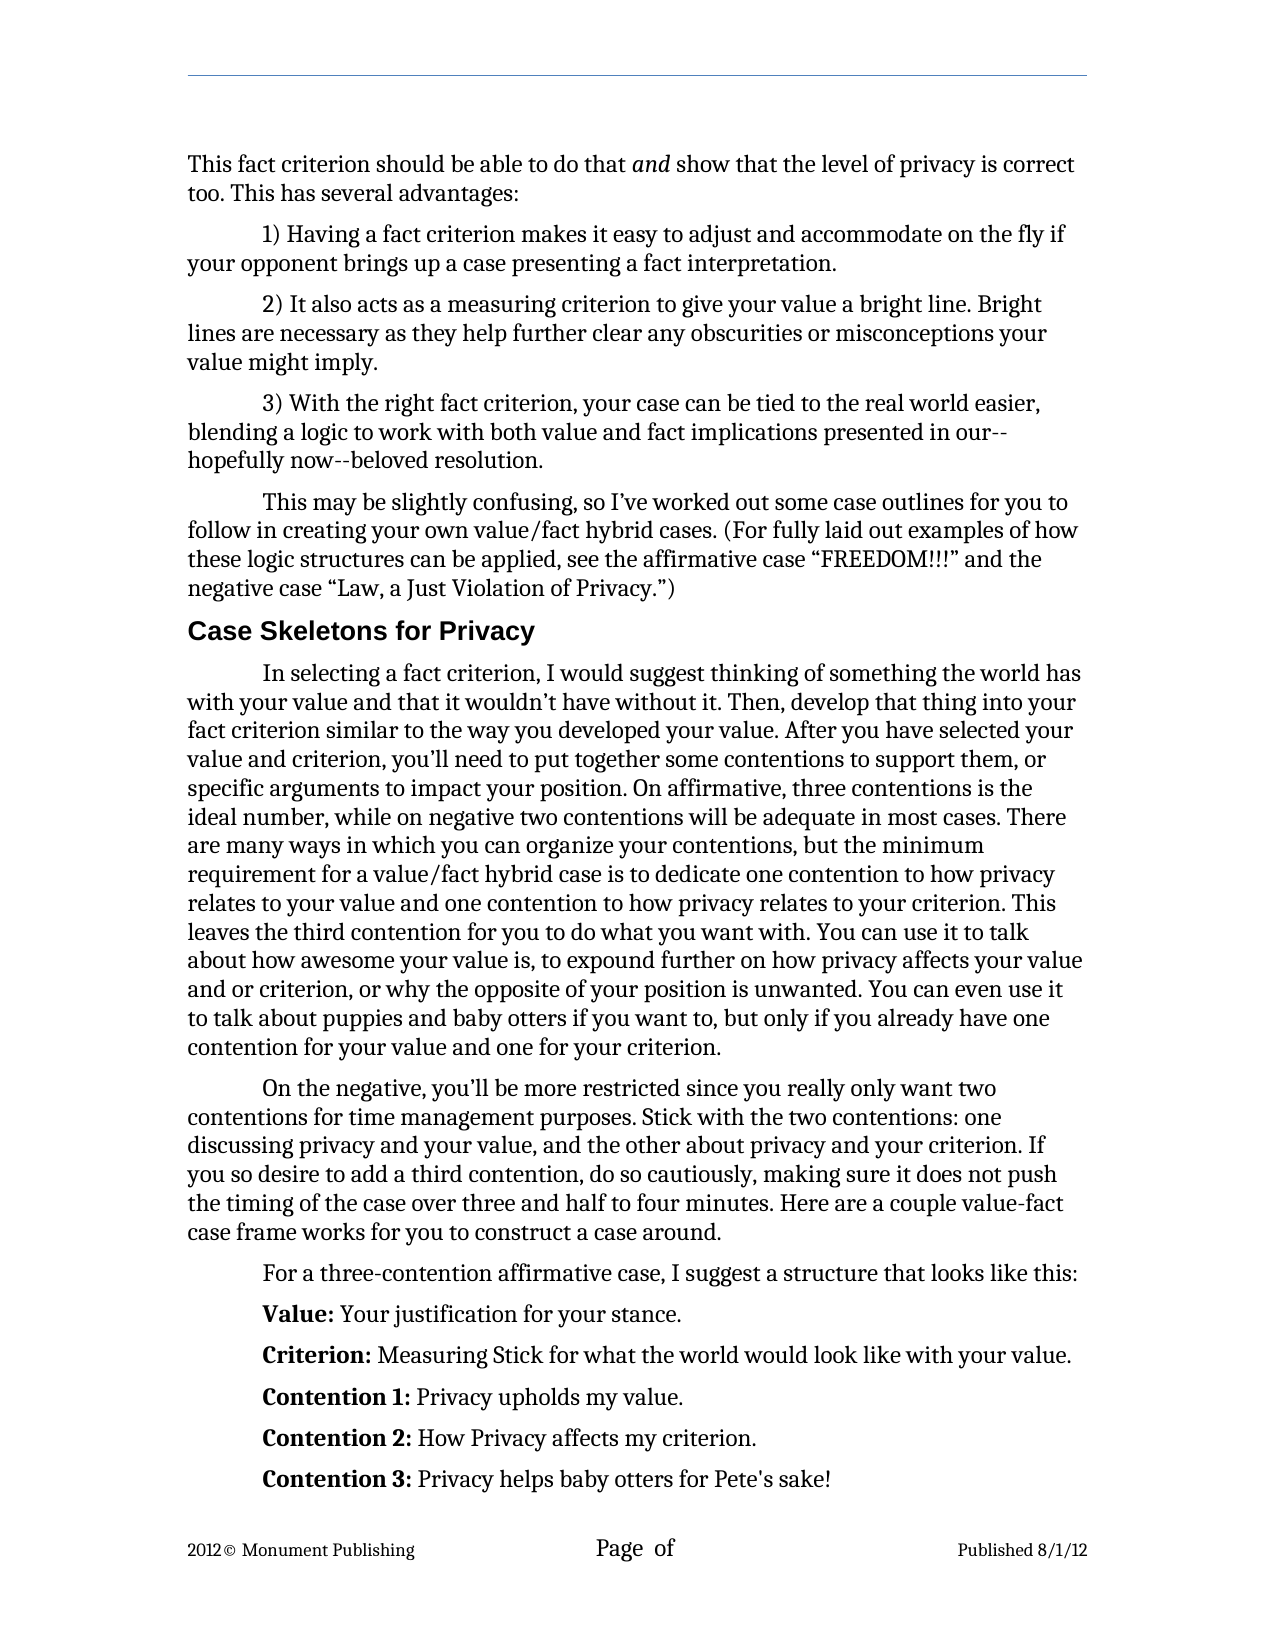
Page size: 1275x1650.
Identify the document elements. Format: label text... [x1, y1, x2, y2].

text In selecting a fact criterion, I would suggest thinking of something the world has with your value and that it wouldn’t have without it. Then, develop that thing into your fact criterion similar to the way you developed your value. After you have selected your value and criterion, you’ll need to put together some contentions to support them, or specific arguments to impact your position. On affirmative, three contentions is the ideal number, while on negative two contentions will be adequate in most cases. There are many ways in which you can organize your contentions, but the minimum requirement for a value/fact hybrid case is to dedicate one contention to how privacy relates to your value and one contention to how privacy relates to your criterion. This leaves the third contention for you to do what you want with. You can use it to talk about how awesome your value is, to expound further on how privacy affects your value and or criterion, or why the opposite of your position is unwanted. You can even use it to talk about puppies and baby otters if you want to, but only if you already have one contention for your value and one for your criterion. [187, 659, 1087, 1061]
text Case Skeletons for Privacy [187, 615, 1087, 646]
text 3) With the right fact criterion, your case can be tied to the real world easier, blending a logic to work with both value and fact implications presented in our--hopefully now--beloved resolution. [187, 389, 1087, 475]
text Contention 1: Privacy upholds my value. [187, 1382, 1087, 1411]
text Value: Your justification for your stance. [187, 1300, 1087, 1329]
text For a three-contention affirmative case, I suggest a structure that looks like this: [187, 1259, 1087, 1287]
text Contention 3: Privacy helps baby otters for Pete's sake! [187, 1465, 1087, 1494]
text On the negative, you’ll be more restricted since you really only want two contentions for time management purposes. Stick with the two contentions: one discussing privacy and your value, and the other about privacy and your criterion. If you so desire to add a third contention, do so cautiously, making sure it does not push the timing of the case over three and half to four minutes. Here are a couple value-fact case frame works for you to construct a case around. [187, 1074, 1087, 1246]
text 1) Having a fact criterion makes it easy to adjust and accommodate on the fly if your opponent brings up a case presenting a fact interpretation. [187, 220, 1087, 277]
text Contention 2: How Privacy affects my criterion. [187, 1424, 1087, 1452]
text Criterion: Measuring Stick for what the world would look like with your value. [187, 1341, 1087, 1370]
text This may be slightly confusing, so I’ve worked out some case outlines for you to follow in creating your own value/fact hybrid cases. (For fully laid out examples of how these logic structures can be applied, see the affirmative case “FREEDOM!!!” and the negative case “Law, a Just Violation of Privacy.”) [187, 487, 1087, 602]
text 2) It also acts as a measuring criterion to give your value a bright line. Bright lines are necessary as they help further clear any obscurities or misconceptions your value might imply. [187, 290, 1087, 376]
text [187, 150, 1087, 207]
